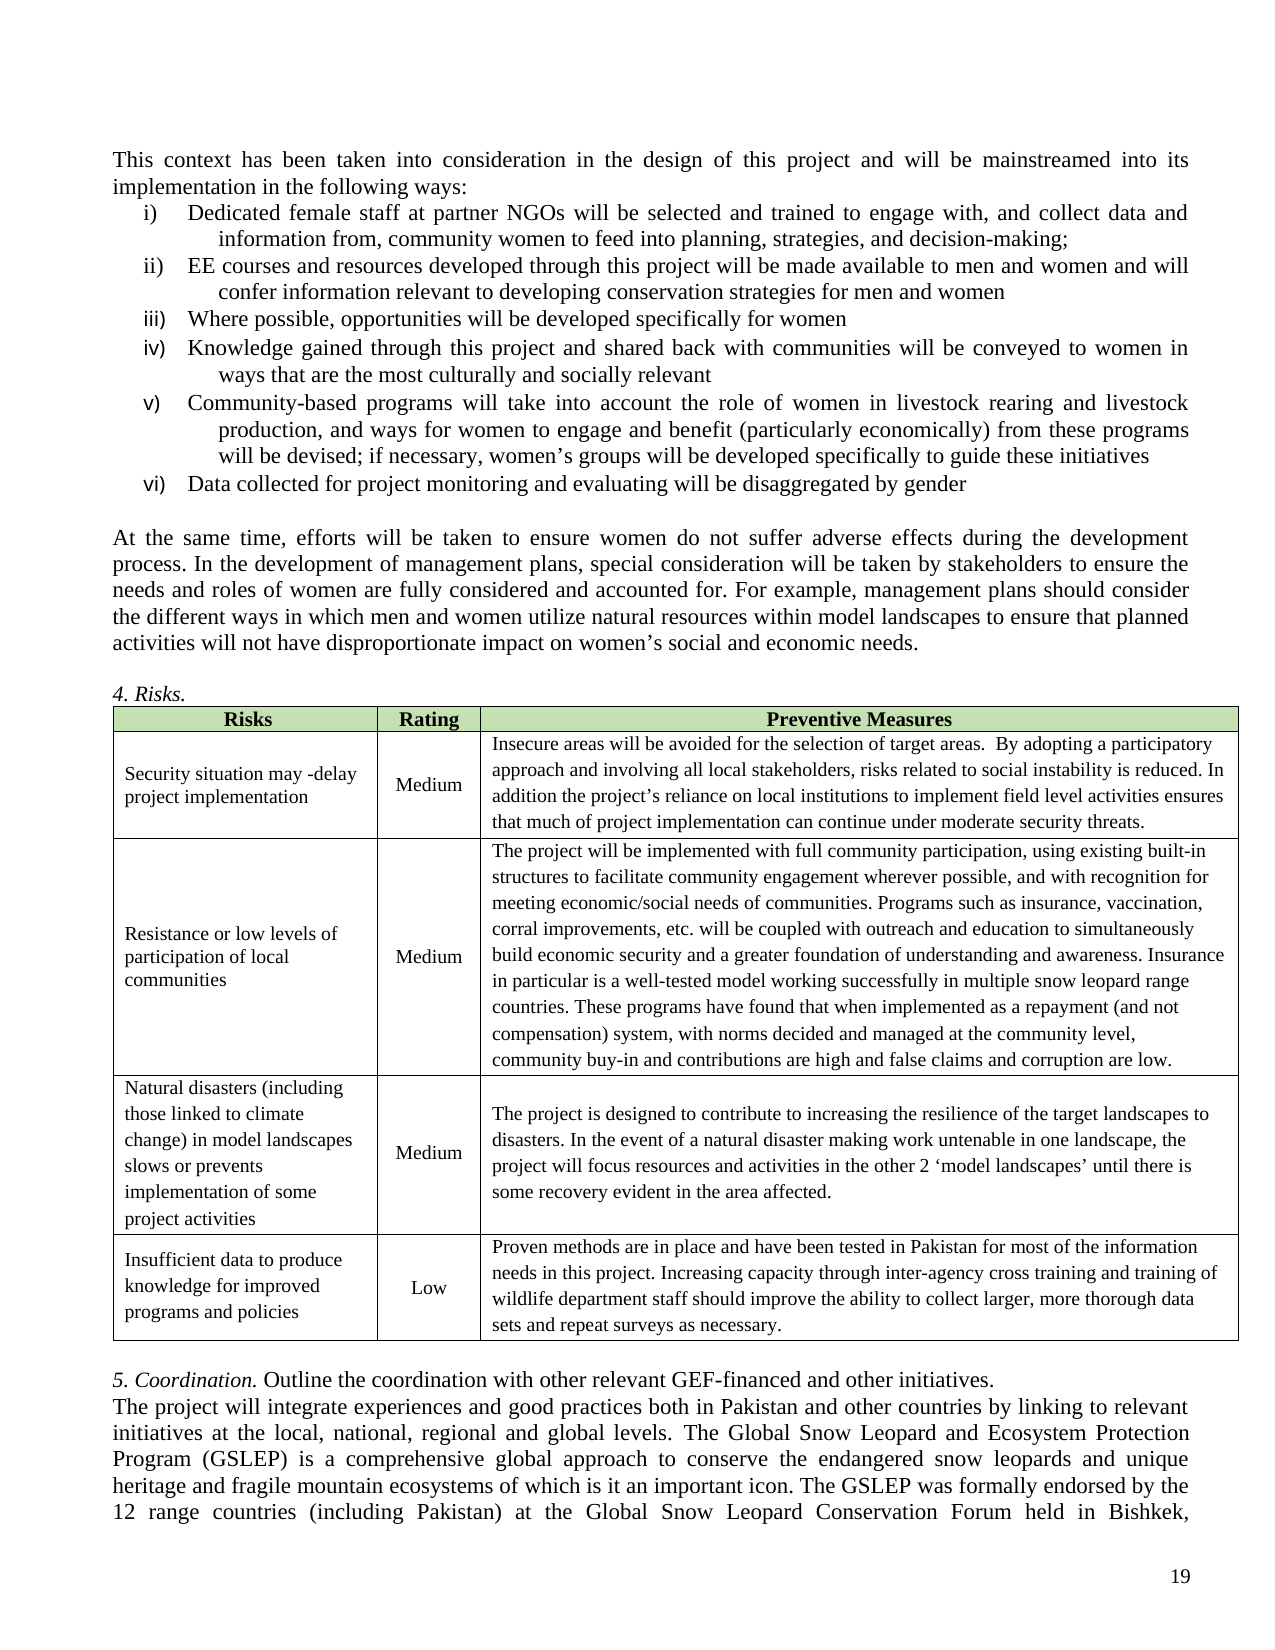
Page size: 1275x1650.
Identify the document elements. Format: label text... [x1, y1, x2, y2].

table_cell Natural disasters (including those linked to climate change) in model landscapes slows or prevents implementation of some project activities [114, 1076, 377, 1234]
text At the same time, efforts will be taken to ensure women do not suffer adverse effects during the development process. In the development of management plans, special consideration will be taken by stakeholders to ensure the needs and roles of women are fully considered and accounted for. For example, management plans should consider the different ways in which men and women utilize natural resources within model landscapes to ensure that planned activities will not have disproportionate impact on women’s social and economic needs. [112, 524, 1191, 655]
list Where possible, opportunities will be developed specifically for women [143, 304, 1191, 333]
text 5. Coordination. Outline the coordination with other relevant GEF-financed and other initiatives. [112, 1366, 1191, 1393]
table_cell Security situation may -delay project implementation [114, 732, 377, 837]
table_cell Insecure areas will be avoided for the selection of target areas. By adopting a participatory approach and involving all local stakeholders, risks related to social instability is reduced. In addition the project’s reliance on local institutions to implement field level activities ensures that much of project implementation can continue under moderate security threats. [481, 732, 1238, 837]
table_cell Medium [378, 839, 480, 1075]
list Community-based programs will take into account the role of women in livestock rearing and livestock production, and ways for women to engage and benefit (particularly economically) from these programs will be devised; if necessary, women’s groups will be developed specifically to guide these initiatives [143, 388, 1191, 469]
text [112, 1393, 1191, 1524]
text This context has been taken into consideration in the design of this project and will be mainstreamed into its implementation in the following ways: [112, 146, 1191, 199]
table_cell Medium [378, 1076, 480, 1234]
text 4. Risks. [112, 681, 1191, 706]
list Dedicated female staff at partner NGOs will be selected and trained to engage with, and collect data and information from, community women to feed into planning, strategies, and decision-making; [143, 199, 1191, 252]
table_header Rating [378, 707, 480, 731]
table_cell Medium [378, 732, 480, 837]
list EE courses and resources developed through this project will be made available to men and women and will confer information relevant to developing conservation strategies for men and women [143, 252, 1191, 304]
table_cell The project will be implemented with full community participation, using existing built-in structures to facilitate community engagement wherever possible, and with recognition for meeting economic/social needs of communities. Programs such as insurance, vaccination, corral improvements, etc. will be coupled with outreach and education to simultaneously build economic security and a greater foundation of understanding and awareness. Insurance in particular is a well-tested model working successfully in multiple snow leopard range countries. These programs have found that when implemented as a repayment (and not compensation) system, with norms decided and managed at the community level, community buy-in and contributions are high and false claims and corruption are low. [481, 839, 1238, 1075]
table_cell Proven methods are in place and have been tested in Pakistan for most of the information needs in this project. Increasing capacity through inter-agency cross training and training of wildlife department staff should improve the ability to collect larger, more thorough data sets and repeat surveys as necessary. [481, 1235, 1238, 1340]
table_header Preventive Measures [481, 707, 1238, 731]
list Knowledge gained through this project and shared back with communities will be conveyed to women in ways that are the most culturally and socially relevant [143, 333, 1191, 388]
table_cell The project is designed to contribute to increasing the resilience of the target landscapes to disasters. In the event of a natural disaster making work untenable in one landscape, the project will focus resources and activities in the other 2 ‘model landscapes’ until there is some recovery evident in the area affected. [481, 1076, 1238, 1234]
table_cell Low [378, 1235, 480, 1340]
table_cell Resistance or low levels of participation of local communities [114, 839, 377, 1075]
table_header Risks [114, 707, 377, 731]
table_cell Insufficient data to produce knowledge for improved programs and policies [114, 1235, 377, 1340]
list Data collected for project monitoring and evaluating will be disaggregated by gender [143, 469, 1191, 497]
